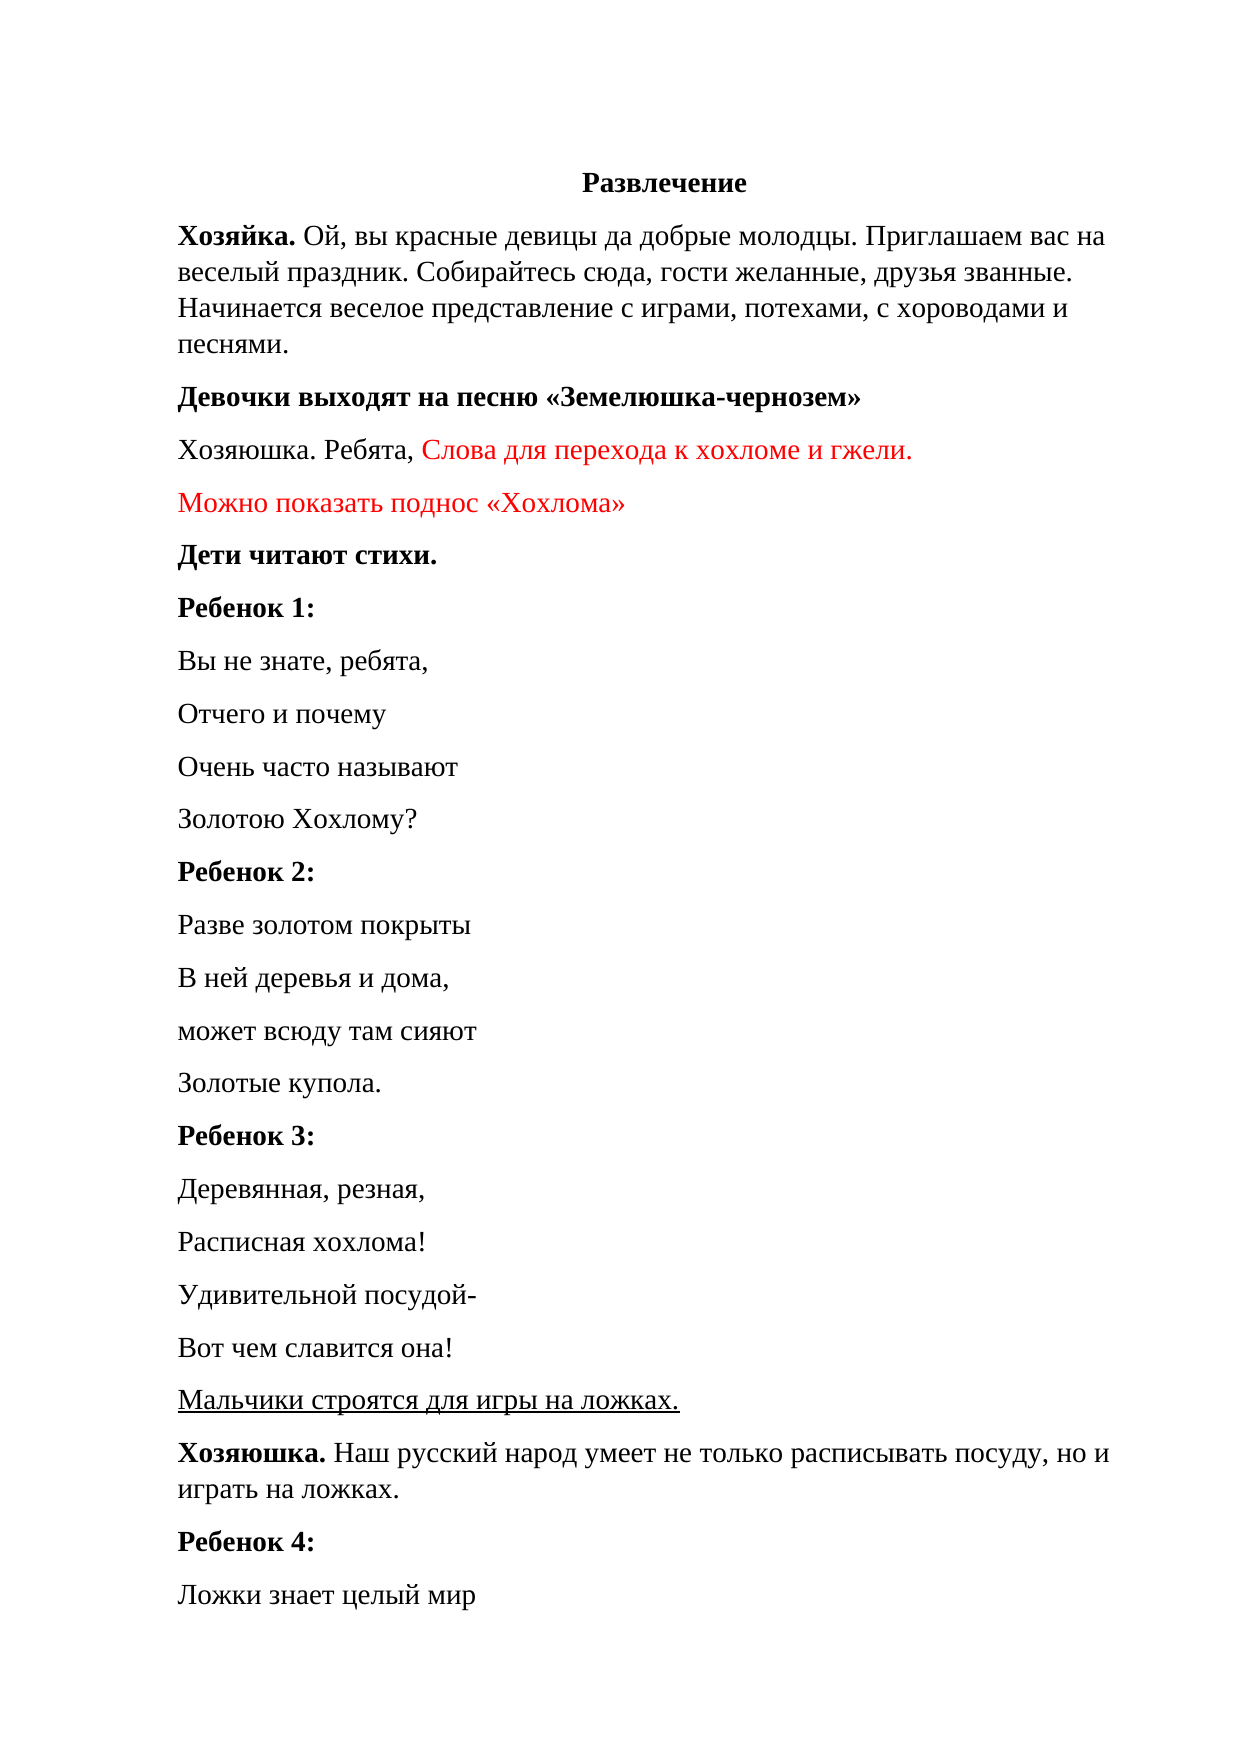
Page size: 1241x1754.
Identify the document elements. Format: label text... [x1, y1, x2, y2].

text Ребенок 2: [177, 854, 1152, 888]
text Развлечение [177, 165, 1152, 198]
text Хозяйка. Ой, вы красные девицы да добрые молодцы. Приглашаем вас на веселый праздник. Собирайтесь сюда, гости желанные, друзья званные. Начинается веселое представление с играми, потехами, с хороводами и песнями. [177, 218, 1152, 360]
text Деревянная, резная, [177, 1171, 1152, 1205]
text Очень часто называют [177, 749, 1152, 782]
text Девочки выходят на песню «Земелюшка-чернозем» [177, 379, 1152, 413]
text Вы не знате, ребята, [177, 643, 1152, 677]
text может всюду там сияют [177, 1013, 1152, 1046]
text Золотою Хохлому? [177, 802, 1152, 835]
text Можно показать поднос «Хохлома» [177, 485, 1152, 518]
text Ребенок 1: [177, 590, 1152, 624]
text Удивительной посудой- [177, 1277, 1152, 1310]
text Дети читают стихи. [177, 537, 1152, 571]
text Ложки знает целый мир [177, 1577, 1152, 1611]
text Расписная хохлома! [177, 1224, 1152, 1258]
text Мальчики строятся для игры на ложках. [177, 1382, 1152, 1416]
text Ребенок 4: [177, 1524, 1152, 1558]
text Хозяюшка. Наш русский народ умеет не только расписывать посуду, но и играть на ложках. [177, 1435, 1152, 1505]
text Ребенок 3: [177, 1118, 1152, 1152]
text Отчего и почему [177, 696, 1152, 729]
text В ней деревья и дома, [177, 960, 1152, 993]
text Разве золотом покрыты [177, 907, 1152, 941]
text Хозяюшка. Ребята, Слова для перехода к хохломе и гжели. [177, 432, 1152, 465]
text Вот чем славится она! [177, 1330, 1152, 1363]
text Золотые купола. [177, 1066, 1152, 1099]
